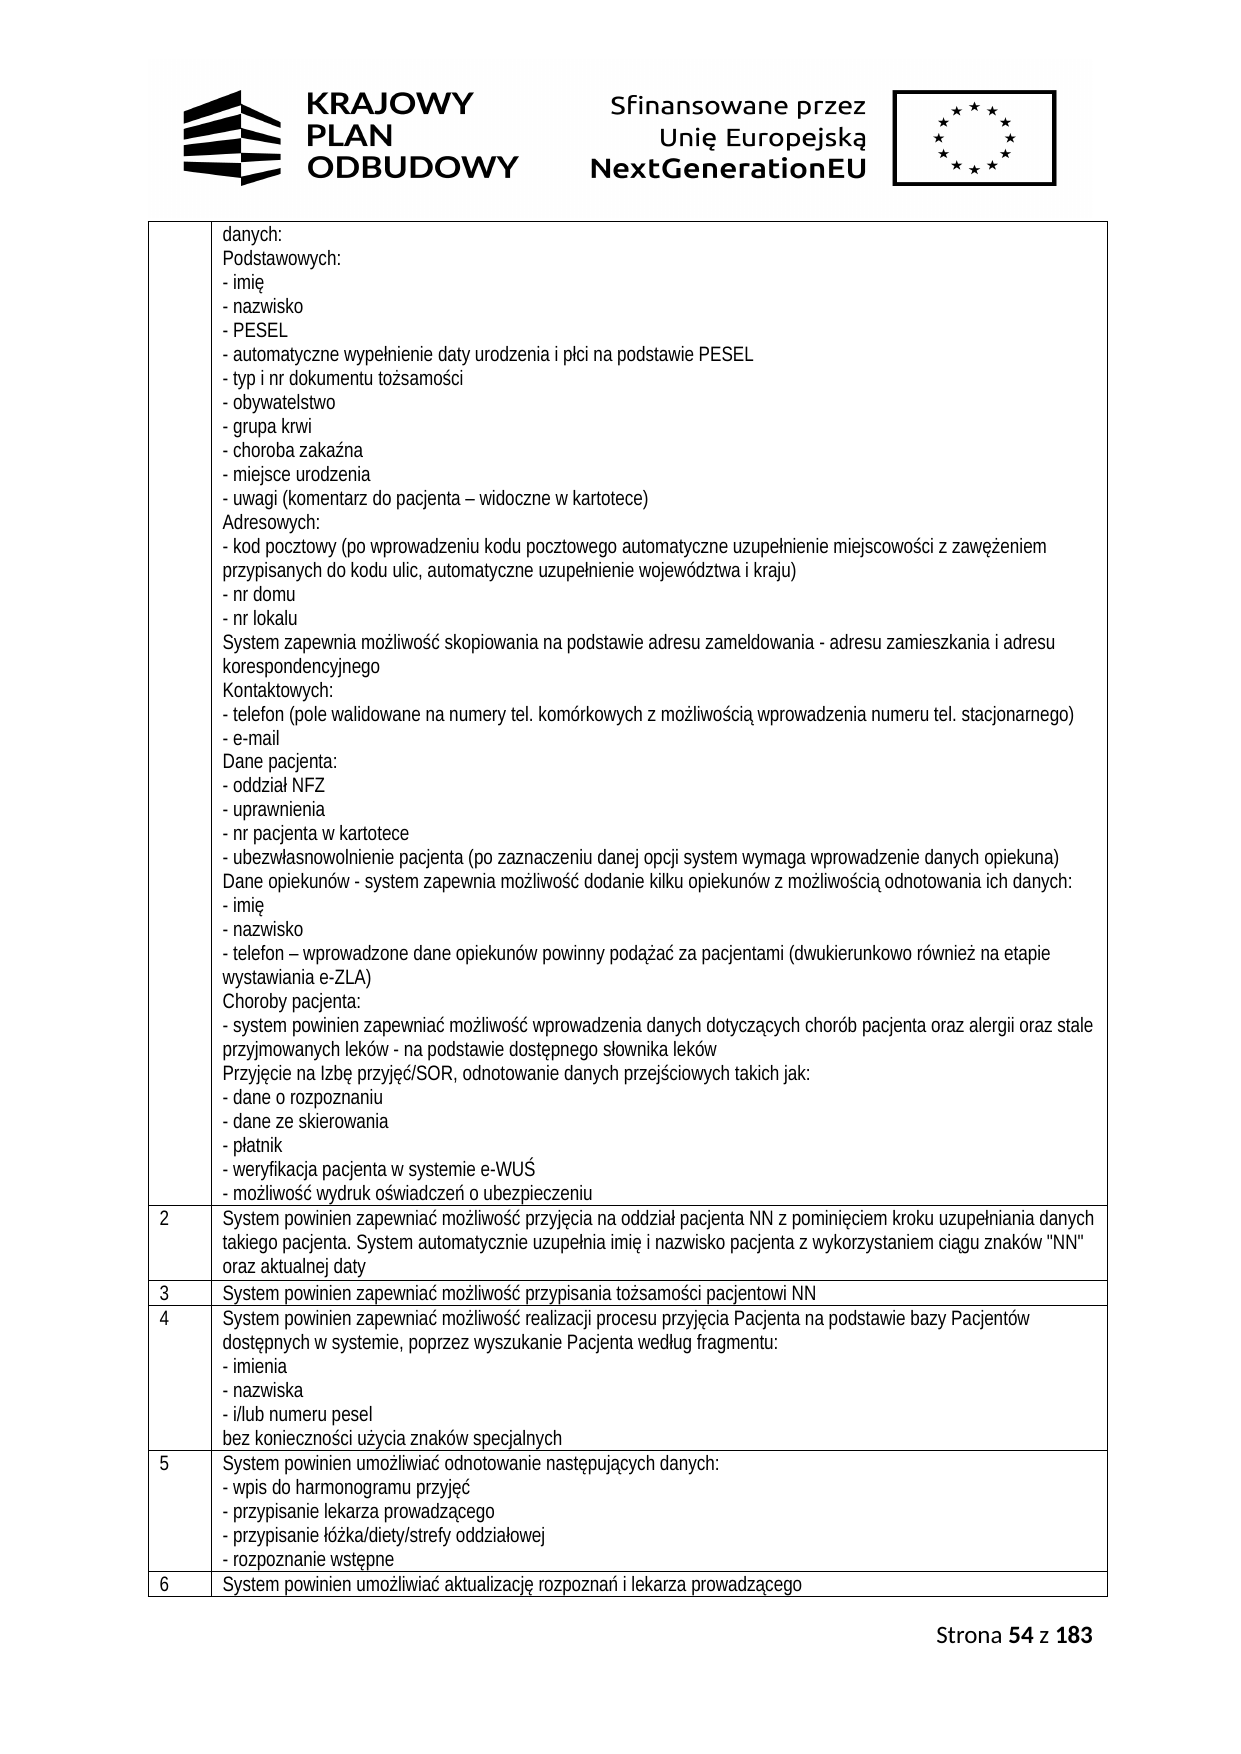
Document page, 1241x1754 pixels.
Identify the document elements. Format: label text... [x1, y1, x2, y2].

table_cell 1 [149, 222, 211, 1204]
table_cell System powinien umożliwiać odnotowanie następujących danych: - wpis do harmonogramu przyjęć - przypisanie lekarza prowadzącego - przypisanie łóżka/diety/strefy oddziałowej - rozpoznanie wstępne [212, 1451, 1107, 1571]
table_cell 3 [149, 1281, 211, 1305]
table_cell System powinien umożliwiać aktualizację rozpoznań i lekarza prowadzącego [212, 1572, 1107, 1596]
table_cell 2 [149, 1206, 211, 1280]
table_cell System powinien zapewniać możliwość przypisania tożsamości pacjentowi NN [212, 1281, 1107, 1305]
table_cell System powinien zapewniać możliwość przyjęcia na oddział pacjenta NN z pominięciem kroku uzupełniania danych takiego pacjenta. System automatycznie uzupełnia imię i nazwisko pacjenta z wykorzystaniem ciągu znaków "NN" oraz aktualnej daty [212, 1206, 1107, 1280]
table_cell 4 [149, 1306, 211, 1450]
table_cell 5 [149, 1451, 211, 1571]
picture [147, 59, 1093, 218]
table_cell 6 [149, 1572, 211, 1596]
table_cell System powinien zapewniać możliwość realizacji procesu przyjęcia Pacjenta na podstawie bazy Pacjentów dostępnych w systemie, poprzez wyszukanie Pacjenta według fragmentu: - imienia - nazwiska - i/lub numeru pesel bez konieczności użycia znaków specjalnych [212, 1306, 1107, 1450]
